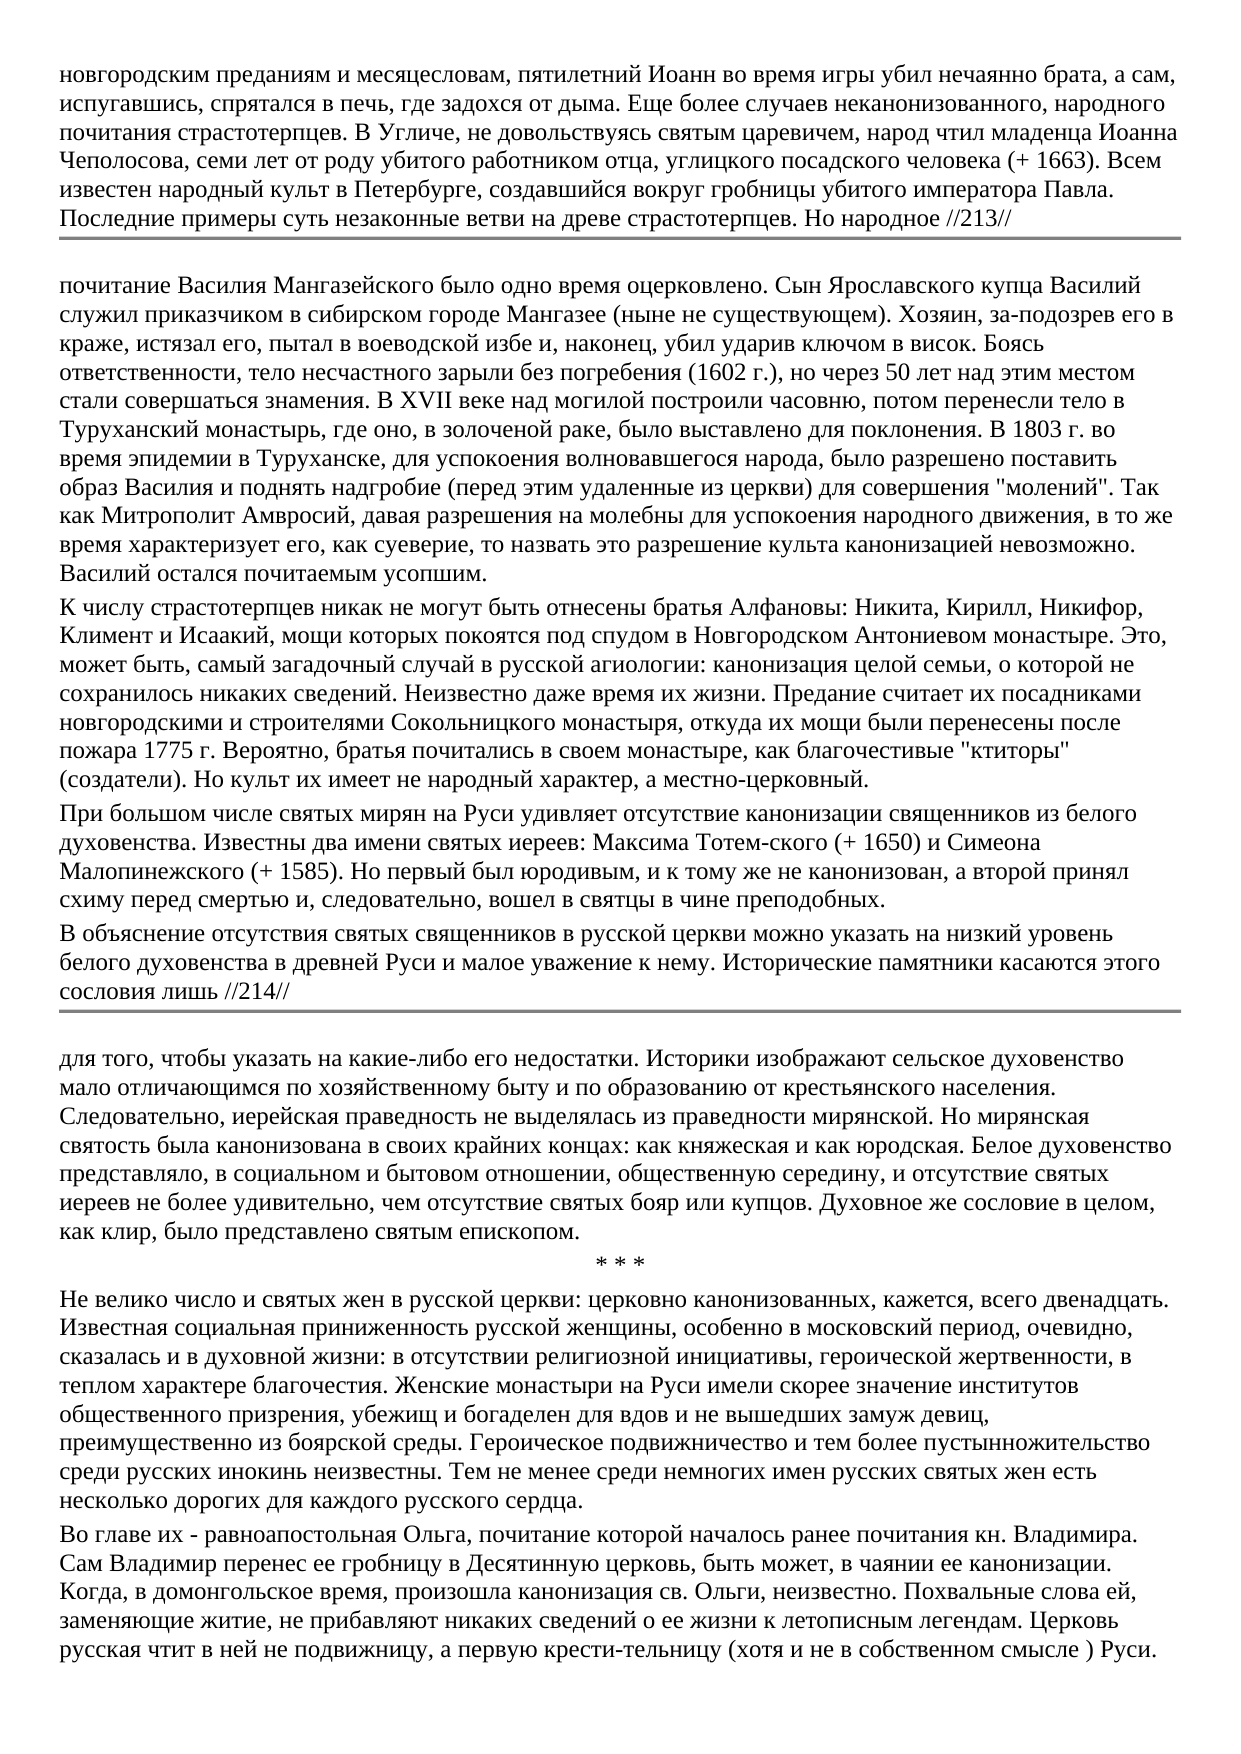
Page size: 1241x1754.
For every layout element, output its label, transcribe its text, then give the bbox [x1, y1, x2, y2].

text Во главе их - равноапостольная Ольга, почитание которой началось ранее почитания кн. Владимира. Сам Владимир перенес ее гробницу в Десятинную церковь, быть может, в чаянии ее канонизации. Когда, в домонгольское время, произошла канонизация св. Ольги, неизвестно. Похвальные слова ей, заменяющие житие, не прибавляют никаких сведений о ее жизни к летописным легендам. Церковь русская чтит в ней не подвижницу, а первую крести-тельницу (хотя и не в собственном смысле ) Руси. [59, 1519, 1181, 1663]
text * * * [59, 1250, 1181, 1279]
text К числу страстотерпцев никак не могут быть отнесены братья Алфановы: Никита, Кирилл, Никифор, Климент и Исаакий, мощи которых покоятся под спудом в Новгородском Антониевом монастыре. Это, может быть, самый загадочный случай в русской агиологии: канонизация целой семьи, о которой не сохранилось никаких сведений. Неизвестно даже время их жизни. Предание считает их посадниками новгородскими и строителями Сокольницкого монастыря, откуда их мощи были перенесены после пожара 1775 г. Вероятно, братья почитались в своем монастыре, как благочестивые "ктиторы" (создатели). Но культ их имеет не народный характер, а местно-церковный. [59, 592, 1181, 793]
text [59, 59, 1181, 232]
text для того, чтобы указать на какие-либо его недостатки. Историки изображают сельское духовенство мало отличающимся по хозяйственному быту и по образованию от крестьянского населения. Следовательно, иерейская праведность не выделялась из праведности мирянской. Но мирянская святость была канонизована в своих крайних концах: как княжеская и как юродская. Белое духовенство представляло, в социальном и бытовом отношении, общественную середину, и отсутствие святых иереев не более удивительно, чем отсутствие святых бояр или купцов. Духовное же сословие в целом, как клир, было представлено святым епископом. [59, 1043, 1181, 1245]
text В объяснение отсутствия святых священников в русской церкви можно указать на низкий уровень белого духовенства в древней Руси и малое уважение к нему. Исторические памятники касаются этого сословия лишь //214// [59, 918, 1181, 1004]
text При большом числе святых мирян на Руси удивляет отсутствие канонизации священников из белого духовенства. Известны два имени святых иереев: Максима Тотем-ского (+ 1650) и Симеона Малопинежского (+ 1585). Но первый был юродивым, и к тому же не канонизован, а второй принял схиму перед смертью и, следовательно, вошел в святцы в чине преподобных. [59, 798, 1181, 913]
text Не велико число и святых жен в русской церкви: церковно канонизованных, кажется, всего двенадцать. Известная социальная приниженность русской женщины, особенно в московский период, очевидно, сказалась и в духовной жизни: в отсутствии религиозной инициативы, героической жертвенности, в теплом характере благочестия. Женские монастыри на Руси имели скорее значение институтов общественного призрения, убежищ и богаделен для вдов и не вышедших замуж девиц, преимущественно из боярской среды. Героическое подвижничество и тем более пустынножительство среди русских инокинь неизвестны. Тем не менее среди немногих имен русских святых жен есть несколько дорогих для каждого русского сердца. [59, 1284, 1181, 1514]
text почитание Василия Мангазейского было одно время оцерковлено. Сын Ярославского купца Василий служил приказчиком в сибирском городе Мангазее (ныне не существующем). Хозяин, за-подозрев его в краже, истязал его, пытал в воеводской избе и, наконец, убил ударив ключом в висок. Боясь ответственности, тело несчастного зарыли без погребения (1602 г.), но через 50 лет над этим местом стали совершаться знамения. В XVII веке над могилой построили часовню, потом перенесли тело в Туруханский монастырь, где оно, в золоченой раке, было выставлено для поклонения. В 1803 г. во время эпидемии в Туруханске, для успокоения волновавшегося народа, было разрешено поставить образ Василия и поднять надгробие (перед этим удаленные из церкви) для совершения "молений". Так как Митрополит Амвросий, давая разрешения на молебны для успокоения народного движения, в то же время характеризует его, как суеверие, то назвать это разрешение культа канонизацией невозможно. Василий остался почитаемым усопшим. [59, 271, 1181, 587]
